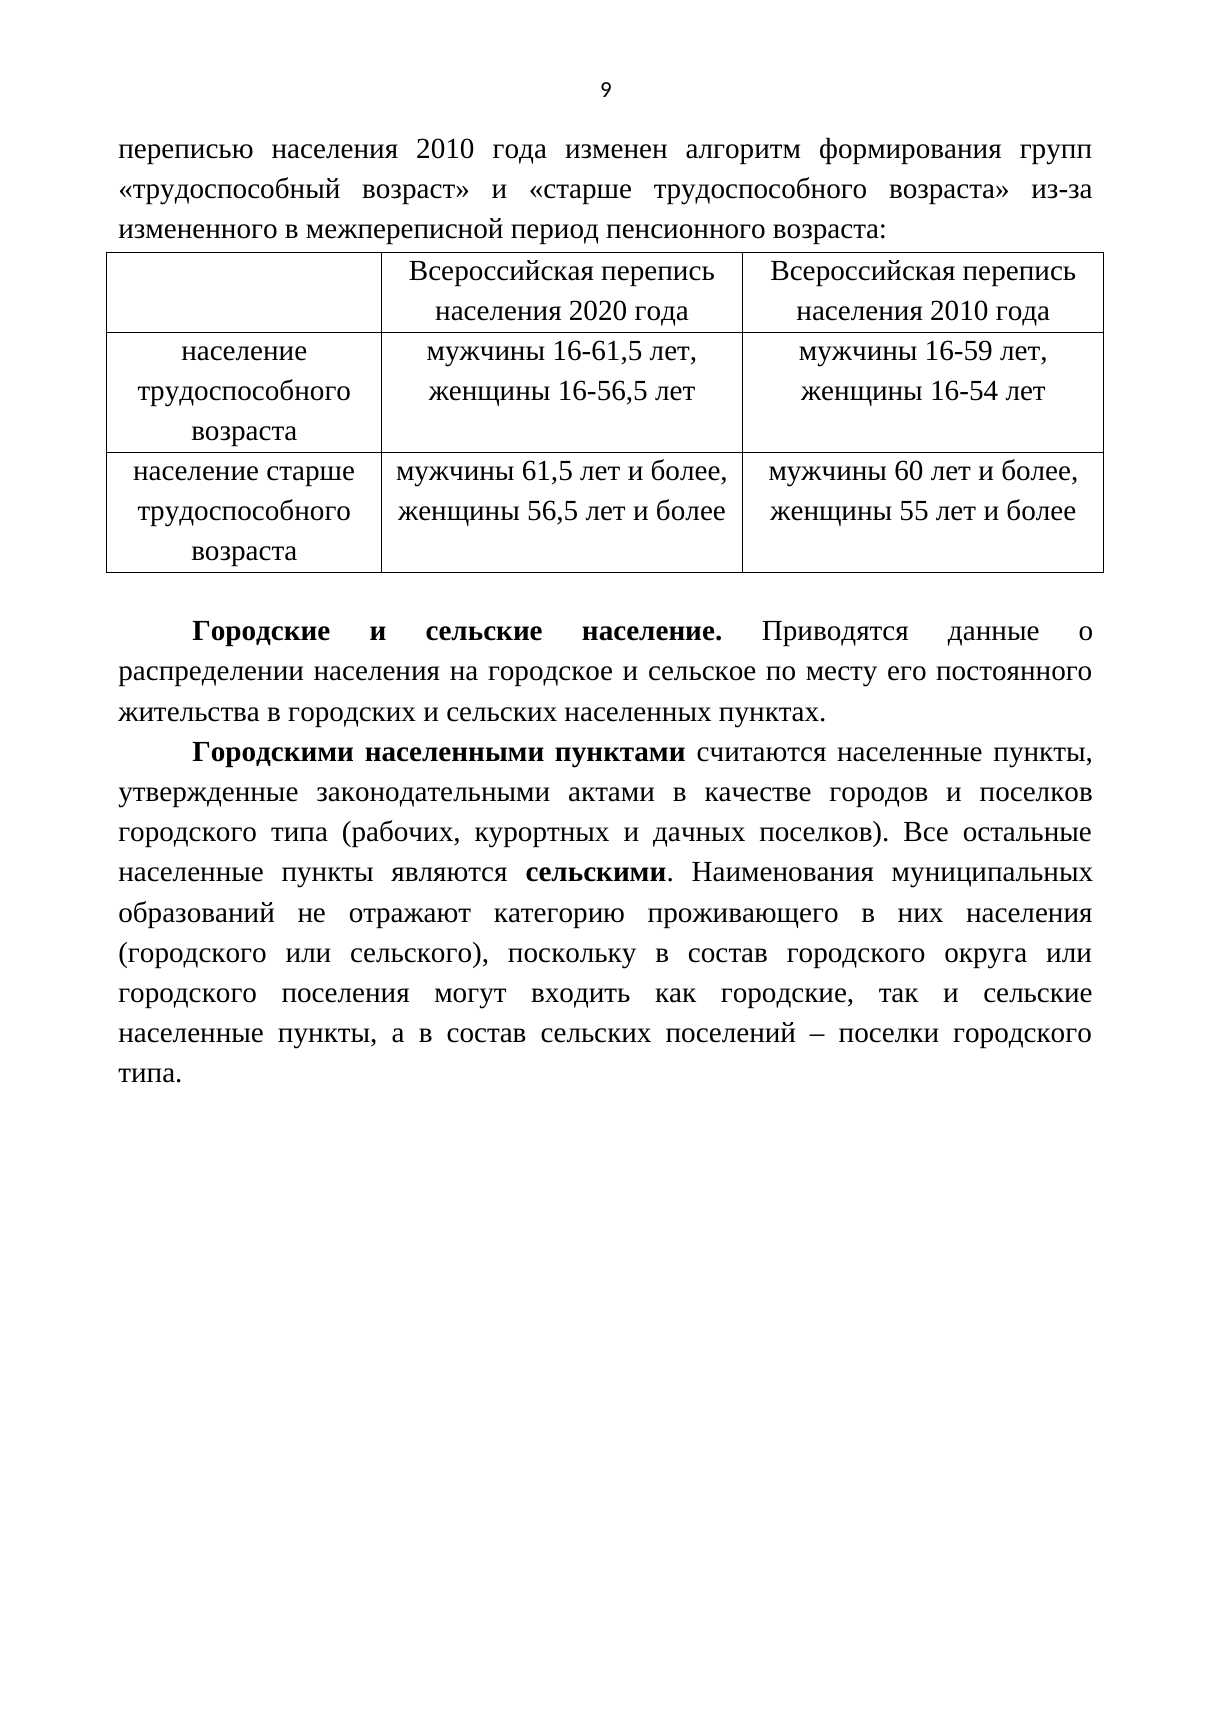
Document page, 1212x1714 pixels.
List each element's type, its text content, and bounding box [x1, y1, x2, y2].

table_cell мужчины 16-59 лет, женщины 16-54 лет [743, 333, 1103, 452]
text Городскими населенными пунктами считаются населенные пункты, утвержденные законодательными актами в качестве городов и поселков городского типа (рабочих, курортных и дачных поселков). Все остальные населенные пункты являются сельскими. Наименования муниципальных образований не отражают категорию проживающего в них населения (городского или сельского), поскольку в состав городского округа или городского поселения могут входить как городские, так и сельские населенные пункты, а в состав сельских поселений – поселки городского типа. [118, 734, 1093, 1089]
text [118, 131, 1093, 245]
text Городские и сельские население. Приводятся данные о распределении населения на городское и сельское по месту его постоянного жительства в городских и сельских населенных пунктах. [118, 613, 1093, 727]
table_cell мужчины 16-61,5 лет, женщины 16-56,5 лет [382, 333, 742, 452]
table_header Всероссийская перепись населения 2010 года [743, 253, 1103, 332]
table_header [107, 253, 381, 332]
table_cell население трудоспособного возраста [107, 333, 381, 452]
table_cell население старше трудоспособного возраста [107, 453, 381, 572]
table_header Всероссийская перепись населения 2020 года [382, 253, 742, 332]
table_cell мужчины 61,5 лет и более, женщины 56,5 лет и более [382, 453, 742, 572]
table_cell мужчины 60 лет и более, женщины 55 лет и более [743, 453, 1103, 572]
